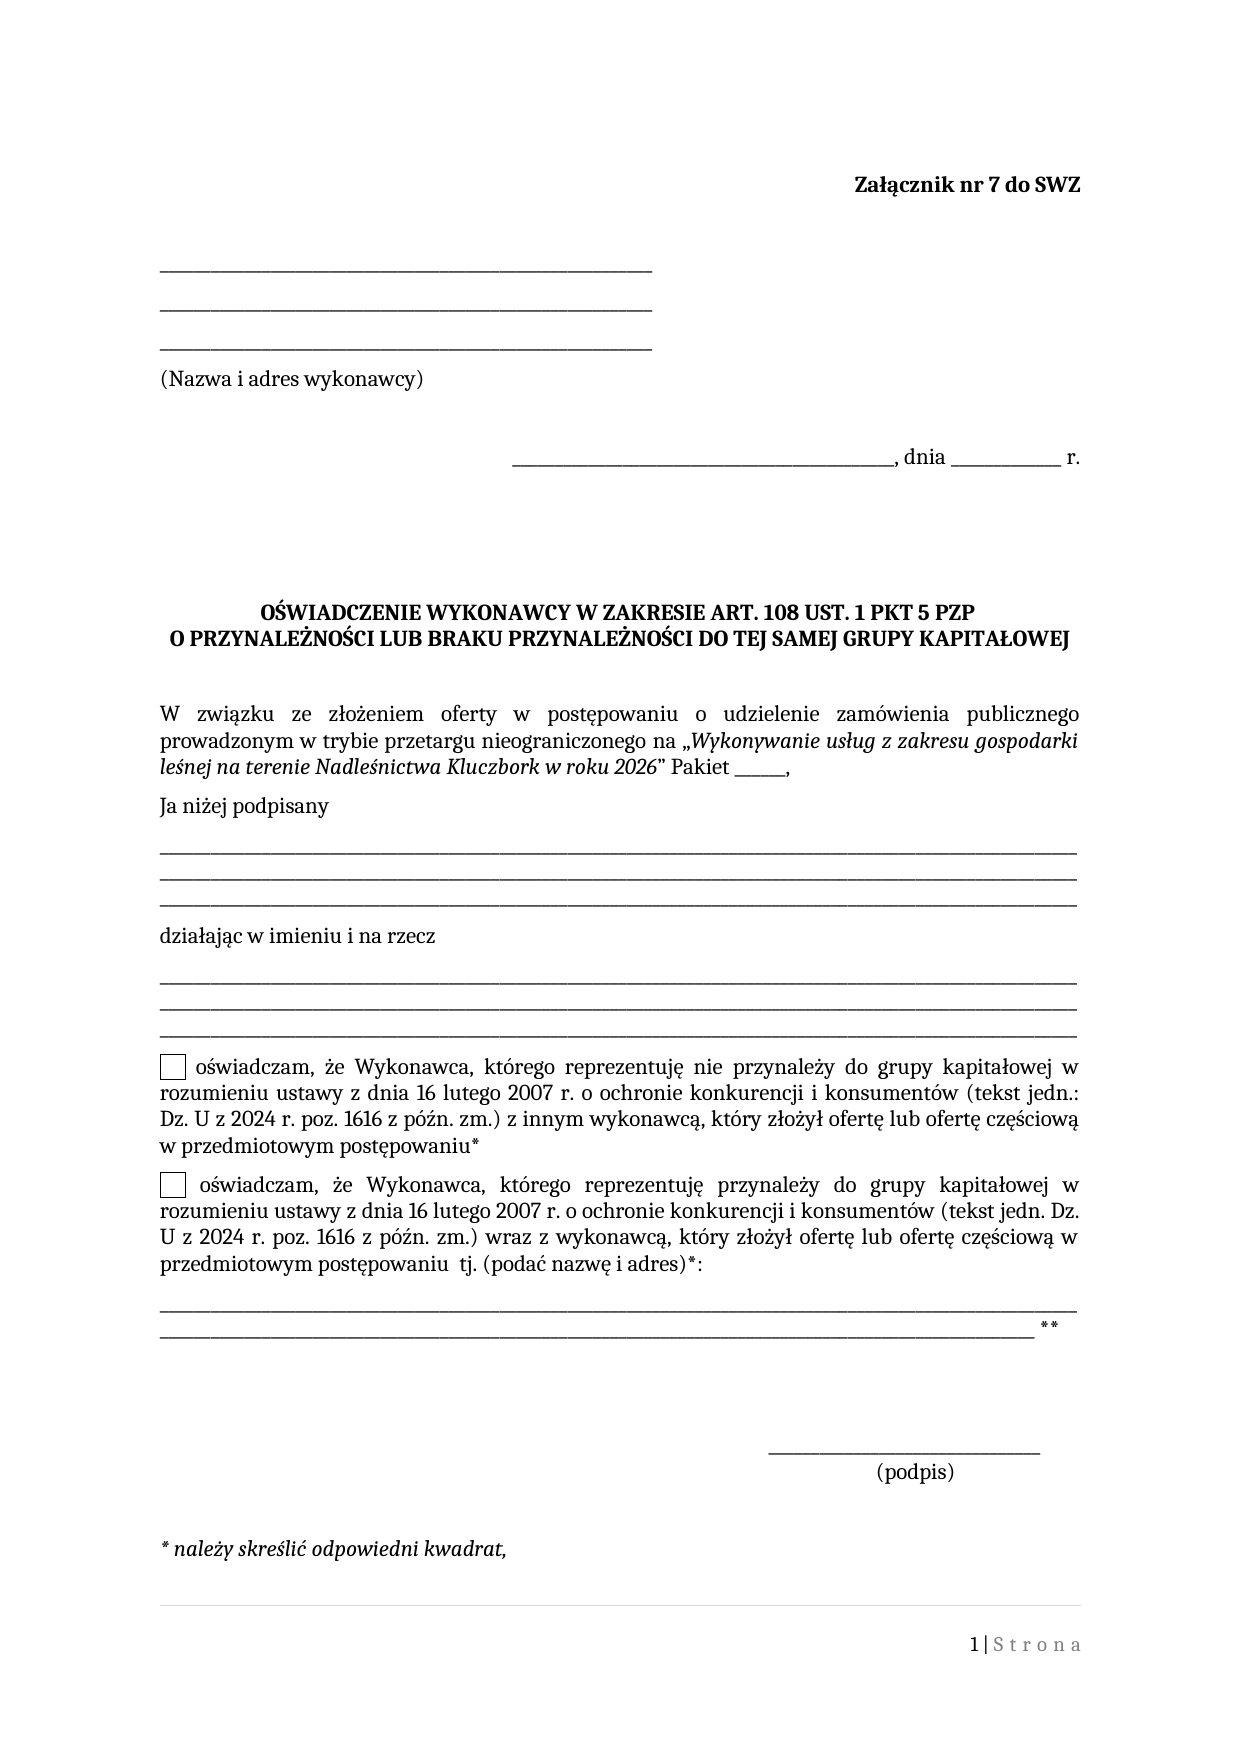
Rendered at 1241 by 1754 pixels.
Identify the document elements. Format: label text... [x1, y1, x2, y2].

text ____________________________________________________________________________________________________________________________________________________________________________________________________________________________________________________________________________________________________________________________________ [159, 962, 1081, 1041]
text __________________________________________________________ [159, 327, 1081, 354]
text OŚWIADCZENIE WYKONAWCY W ZAKRESIE ART. 108 UST. 1 PKT 5 PZP O PRZYNALEŻNOŚCI LUB BRAKU PRZYNALEŻNOŚCI DO TEJ SAMEJ GRUPY KAPITAŁOWEJ [159, 599, 1081, 652]
text oświadczam, że Wykonawca, którego reprezentuję nie przynależy do grupy kapitałowej w rozumieniu ustawy z dnia 16 lutego 2007 r. o ochronie konkurencji i konsumentów (tekst jedn.: Dz. U z 2024 r. poz. 1616 z późn. zm.) z innym wykonawcą, który złożył ofertę lub ofertę częściową w przedmiotowym postępowaniu* [159, 1053, 1081, 1159]
text _____________________________________________, dnia _____________ r. [159, 444, 1081, 470]
text Załącznik nr 7 do SWZ [159, 172, 1081, 198]
text W związku ze złożeniem oferty w postępowaniu o udzielenie zamówienia publicznego prowadzonym w trybie przetargu nieograniczonego na „Wykonywanie usług z zakresu gospodarki leśnej na terenie Nadleśnictwa Kluczbork w roku 2026” Pakiet ______, [159, 701, 1081, 780]
text * należy skreślić odpowiedni kwadrat, [159, 1536, 1081, 1563]
text działając w imieniu i na rzecz [159, 923, 1081, 949]
text ___________________________________________________________________________________________________________________________________________________________________________________________________________________ ** [159, 1289, 1081, 1342]
text __________________________________________________________ [159, 288, 1081, 315]
text (Nazwa i adres wykonawcy) [159, 366, 1081, 393]
text ____________________________________________________________________________________________________________________________________________________________________________________________________________________________________________________________________________________________________________________________________ [159, 831, 1081, 911]
text __________________________________________________________ [159, 250, 1081, 276]
text Ja niżej podpisany [159, 793, 1081, 819]
text ________________________________ (podpis) [750, 1432, 1081, 1485]
text oświadczam, że Wykonawca, którego reprezentuję przynależy do grupy kapitałowej w rozumieniu ustawy z dnia 16 lutego 2007 r. o ochronie konkurencji i konsumentów (tekst jedn. Dz. U z 2024 r. poz. 1616 z późn. zm.) wraz z wykonawcą, który złożył ofertę lub ofertę częściową w przedmiotowym postępowaniu tj. (podać nazwę i adres)*: [159, 1171, 1081, 1277]
